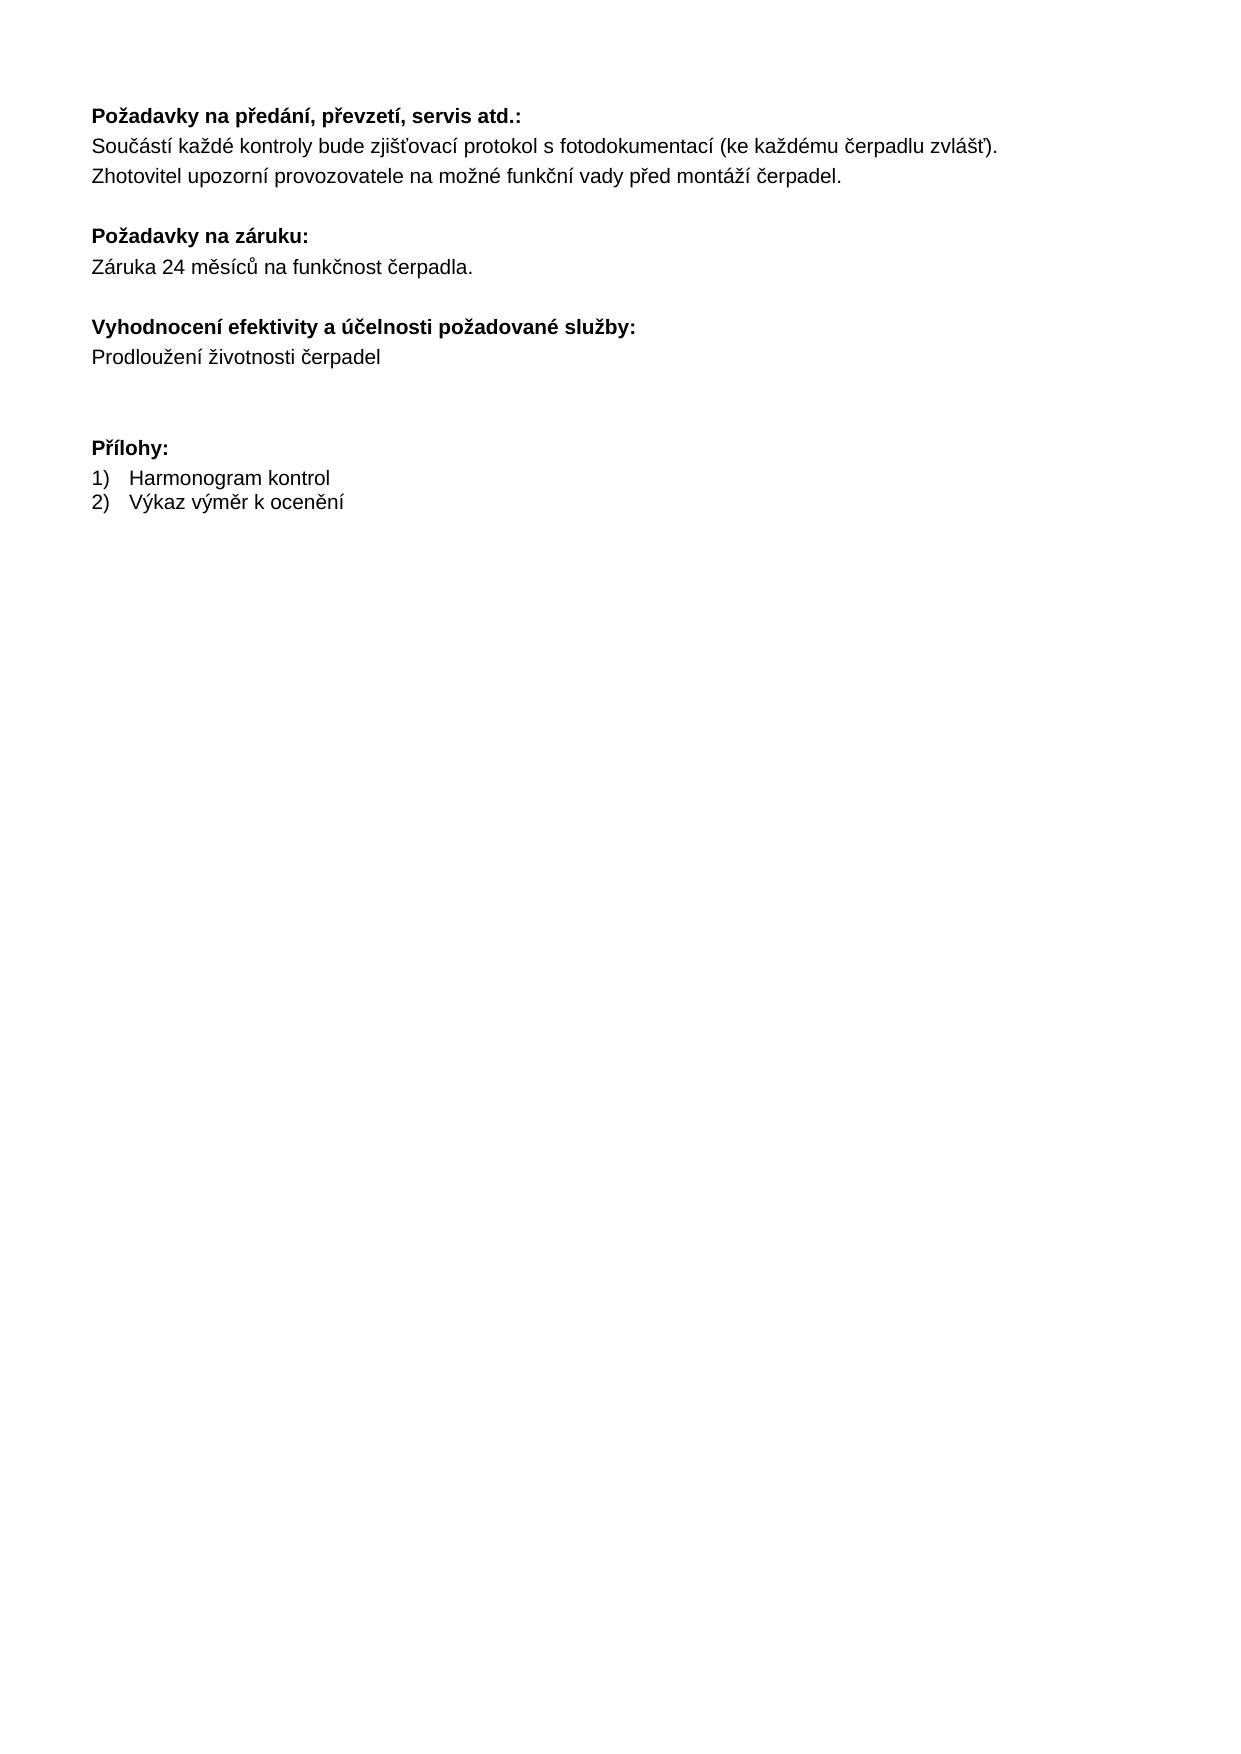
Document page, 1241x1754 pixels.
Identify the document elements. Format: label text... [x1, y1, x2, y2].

list Výkaz výměr k ocenění [91, 490, 1093, 514]
text Zhotovitel upozorní provozovatele na možné funkční vady před montáží čerpadel. [91, 164, 1093, 188]
text Součástí každé kontroly bude zjišťovací protokol s fotodokumentací (ke každému čerpadlu zvlášť). [91, 134, 1093, 158]
text Prodloužení životnosti čerpadel [91, 345, 1093, 369]
text Záruka 24 měsíců na funkčnost čerpadla. [91, 254, 1093, 278]
text Požadavky na záruku: [91, 224, 1093, 248]
text Požadavky na předání, převzetí, servis atd.: [91, 103, 1093, 127]
list Harmonogram kontrol [91, 466, 1093, 490]
text Vyhodnocení efektivity a účelnosti požadované služby: [91, 315, 1093, 339]
text Přílohy: [91, 436, 1093, 460]
